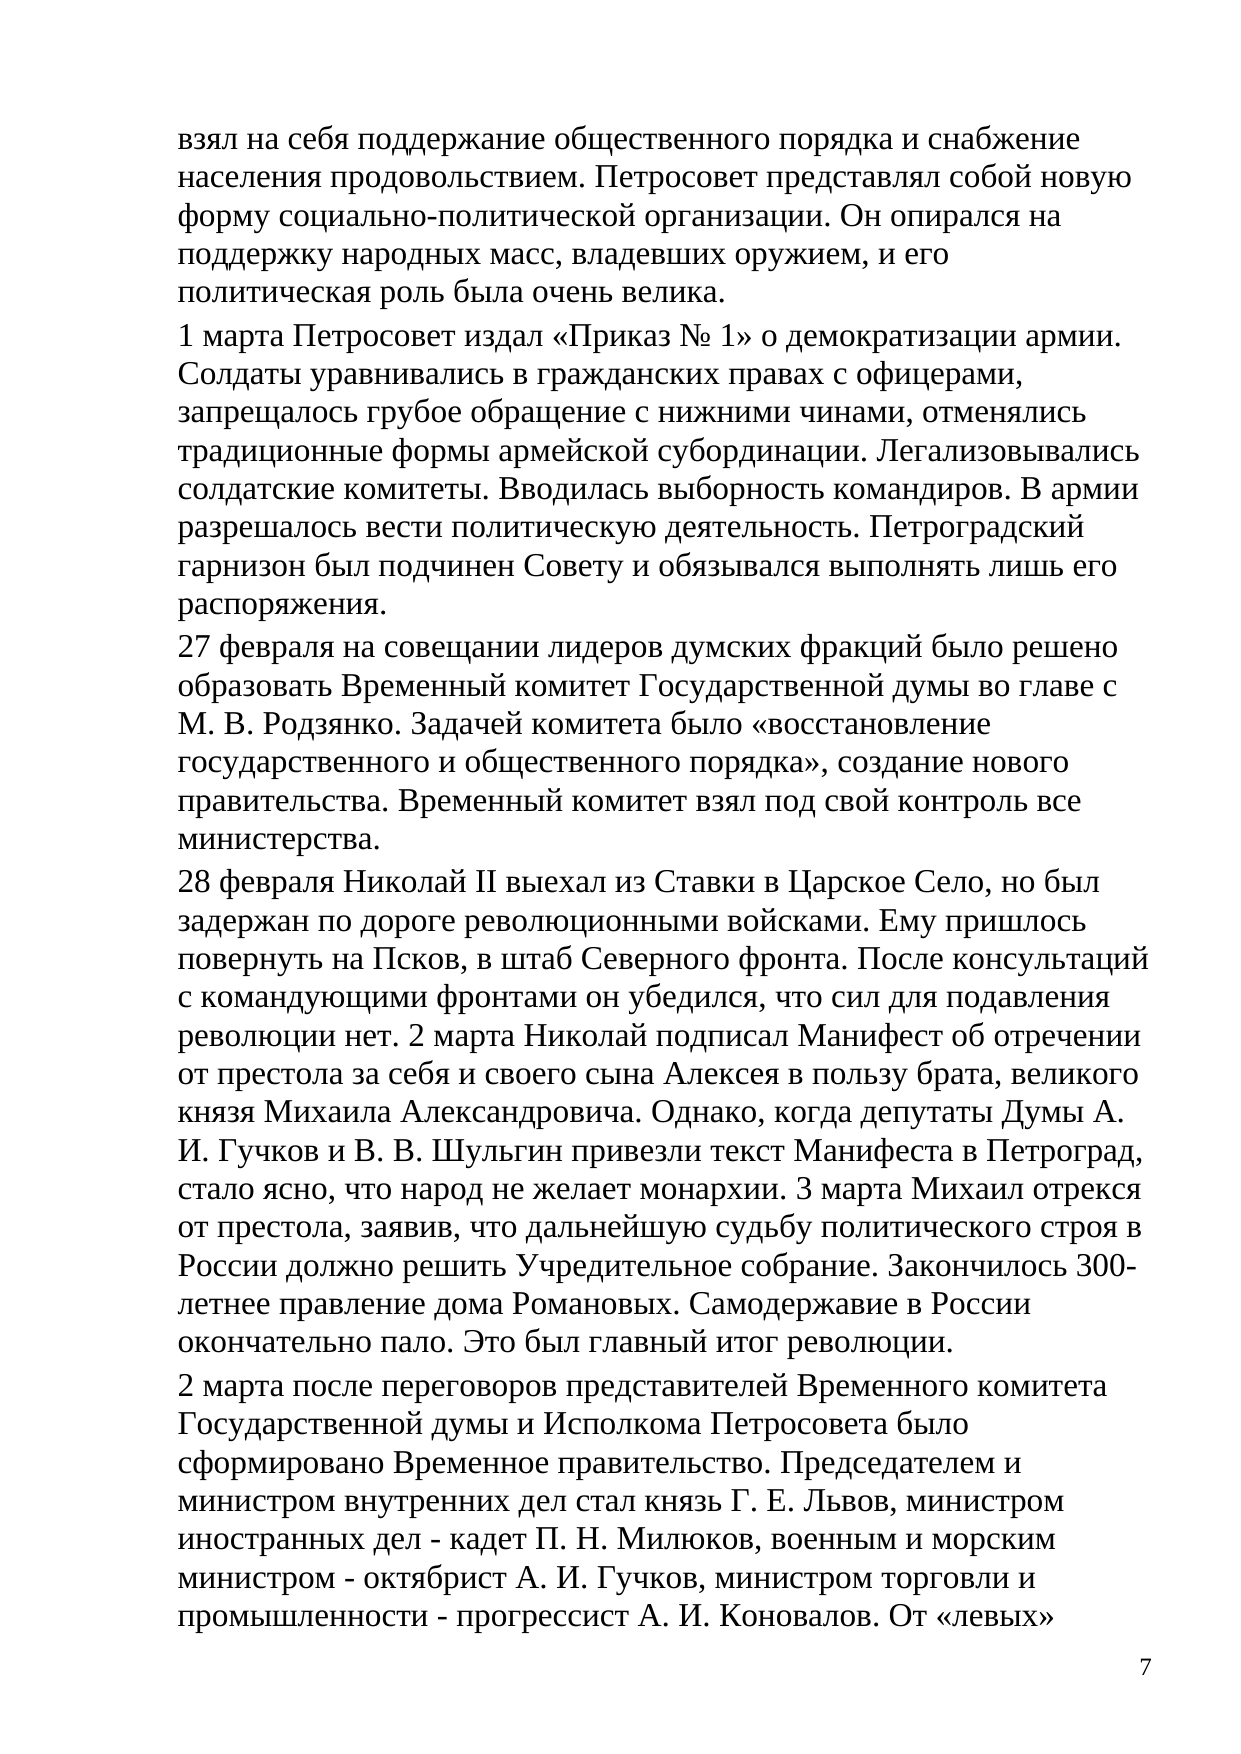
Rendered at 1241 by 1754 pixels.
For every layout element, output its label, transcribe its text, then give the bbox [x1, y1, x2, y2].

text 27 февраля на совещании лидеров думских фракций было решено образовать Временный комитет Государственной думы во главе с М. В. Родзянко. Задачей комитета было «восстановление государственного и общественного порядка», создание нового правительства. Временный комитет взял под свой контроль все министерства. [177, 627, 1152, 857]
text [177, 1365, 1152, 1633]
text 1 марта Петросовет издал «Приказ № 1» о демократизации армии. Солдаты уравнивались в гражданских правах с офицерами, запрещалось грубое обращение с нижними чинами, отменялись традиционные формы армейской субординации. Легализовывались солдатские комитеты. Вводилась выборность командиров. В армии разрешалось вести политическую деятельность. Петроградский гарнизон был подчинен Совету и обязывался выполнять лишь его распоряжения. [177, 315, 1152, 622]
text 28 февраля Николай II выехал из Ставки в Царское Село, но был задержан по дороге революционными войсками. Ему пришлось повернуть на Псков, в штаб Северного фронта. После консультаций с командующими фронтами он убедился, что сил для подавления революции нет. 2 марта Николай подписал Манифест об отречении от престола за себя и своего сына Алексея в пользу брата, великого князя Михаила Александровича. Однако, когда депутаты Думы А. И. Гучков и В. В. Шульгин привезли текст Манифеста в Петроград, стало ясно, что народ не желает монархии. 3 марта Михаил отрекся от престола, заявив, что дальнейшую судьбу политического строя в России должно решить Учредительное собрание. Закончилось 300-летнее правление дома Романовых. Самодержавие в России окончательно пало. Это был главный итог революции. [177, 862, 1152, 1360]
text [177, 118, 1152, 310]
